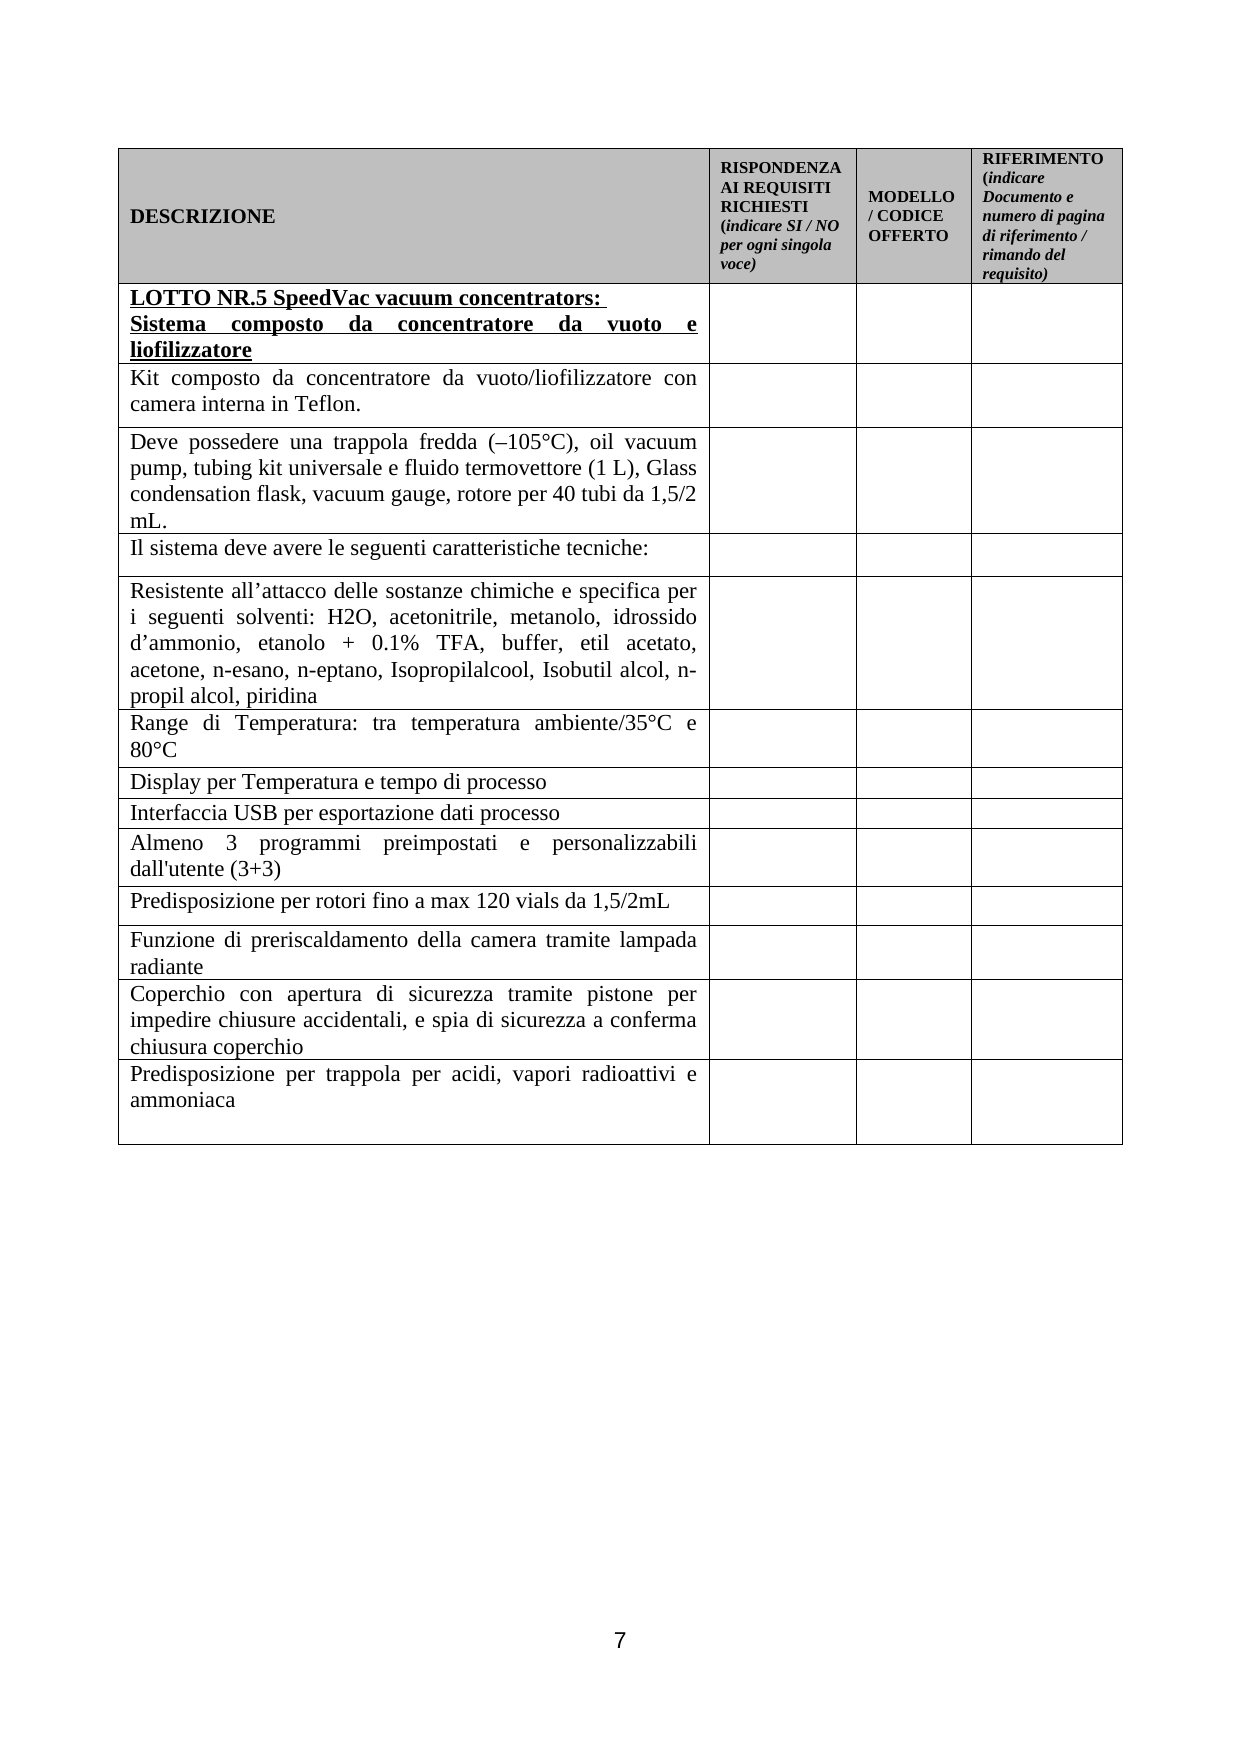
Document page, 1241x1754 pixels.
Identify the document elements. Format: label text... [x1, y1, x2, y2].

table_cell [857, 887, 971, 925]
table_cell Interfaccia USB per esportazione dati processo [119, 799, 709, 828]
table_cell [972, 829, 1122, 886]
table_cell [710, 1060, 856, 1144]
table_header RIFERIMENTO (indicare Documento e numero di pagina di riferimento / rimando del requisito) [972, 149, 1122, 283]
table_cell [972, 577, 1122, 708]
table_cell [857, 926, 971, 979]
table_cell [972, 980, 1122, 1059]
table_cell [710, 284, 856, 363]
table_cell [972, 710, 1122, 767]
table_cell [857, 1060, 971, 1144]
table_header RISPONDENZA AI REQUISITI RICHIESTI (indicare SI / NO per ogni singola voce) [710, 149, 856, 283]
table_cell LOTTO NR.5 SpeedVac vacuum concentrators: Sistema composto da concentratore da vuoto e liofilizzatore [119, 284, 709, 363]
table_cell [710, 577, 856, 708]
table_cell [972, 887, 1122, 925]
table_cell [857, 710, 971, 767]
table_cell [857, 980, 971, 1059]
table_cell Kit composto da concentratore da vuoto/liofilizzatore con camera interna in Teflon. [119, 364, 709, 427]
table_cell [972, 799, 1122, 828]
table_cell [710, 926, 856, 979]
table_cell Range di Temperatura: tra temperatura ambiente/35°C e 80°C [119, 710, 709, 767]
table_cell Predisposizione per rotori fino a max 120 vials da 1,5/2mL [119, 887, 709, 925]
table_cell Predisposizione per trappola per acidi, vapori radioattivi e ammoniaca [119, 1060, 709, 1144]
table_cell Almeno 3 programmi preimpostati e personalizzabili dall'utente (3+3) [119, 829, 709, 886]
table_cell [710, 710, 856, 767]
table_cell [857, 768, 971, 798]
table_cell [972, 534, 1122, 576]
table_cell [972, 428, 1122, 533]
table_cell [710, 887, 856, 925]
table_cell Coperchio con apertura di sicurezza tramite pistone per impedire chiusure accidentali, e spia di sicurezza a conferma chiusura coperchio [119, 980, 709, 1059]
table_cell [857, 829, 971, 886]
table_cell [710, 980, 856, 1059]
table_cell [857, 284, 971, 363]
table_cell [857, 799, 971, 828]
table_cell Deve possedere una trappola fredda (–105°C), oil vacuum pump, tubing kit universale e fluido termovettore (1 L), Glass condensation flask, vacuum gauge, rotore per 40 tubi da 1,5/2 mL. [119, 428, 709, 533]
table_cell [857, 428, 971, 533]
table_cell [710, 829, 856, 886]
table_cell [972, 284, 1122, 363]
table_cell [710, 799, 856, 828]
table_cell [857, 364, 971, 427]
table_cell [710, 768, 856, 798]
table_cell [972, 1060, 1122, 1144]
table_header DESCRIZIONE [119, 149, 709, 283]
table_cell [972, 768, 1122, 798]
table_cell [857, 534, 971, 576]
table_cell [710, 534, 856, 576]
table_cell Resistente all’attacco delle sostanze chimiche e specifica per i seguenti solventi: H2O, acetonitrile, metanolo, idrossido d’ammonio, etanolo + 0.1% TFA, buffer, etil acetato, acetone, n-esano, n-eptano, Isopropilalcool, Isobutil alcol, n-propil alcol, piridina [119, 577, 709, 708]
table_cell Il sistema deve avere le seguenti caratteristiche tecniche: [119, 534, 709, 576]
table_cell [710, 428, 856, 533]
table_cell [857, 577, 971, 708]
table_cell [710, 364, 856, 427]
table_header MODELLO / CODICE OFFERTO [857, 149, 971, 283]
table_cell [972, 926, 1122, 979]
table_cell Funzione di preriscaldamento della camera tramite lampada radiante [119, 926, 709, 979]
table_cell [972, 364, 1122, 427]
table_cell Display per Temperatura e tempo di processo [119, 768, 709, 798]
